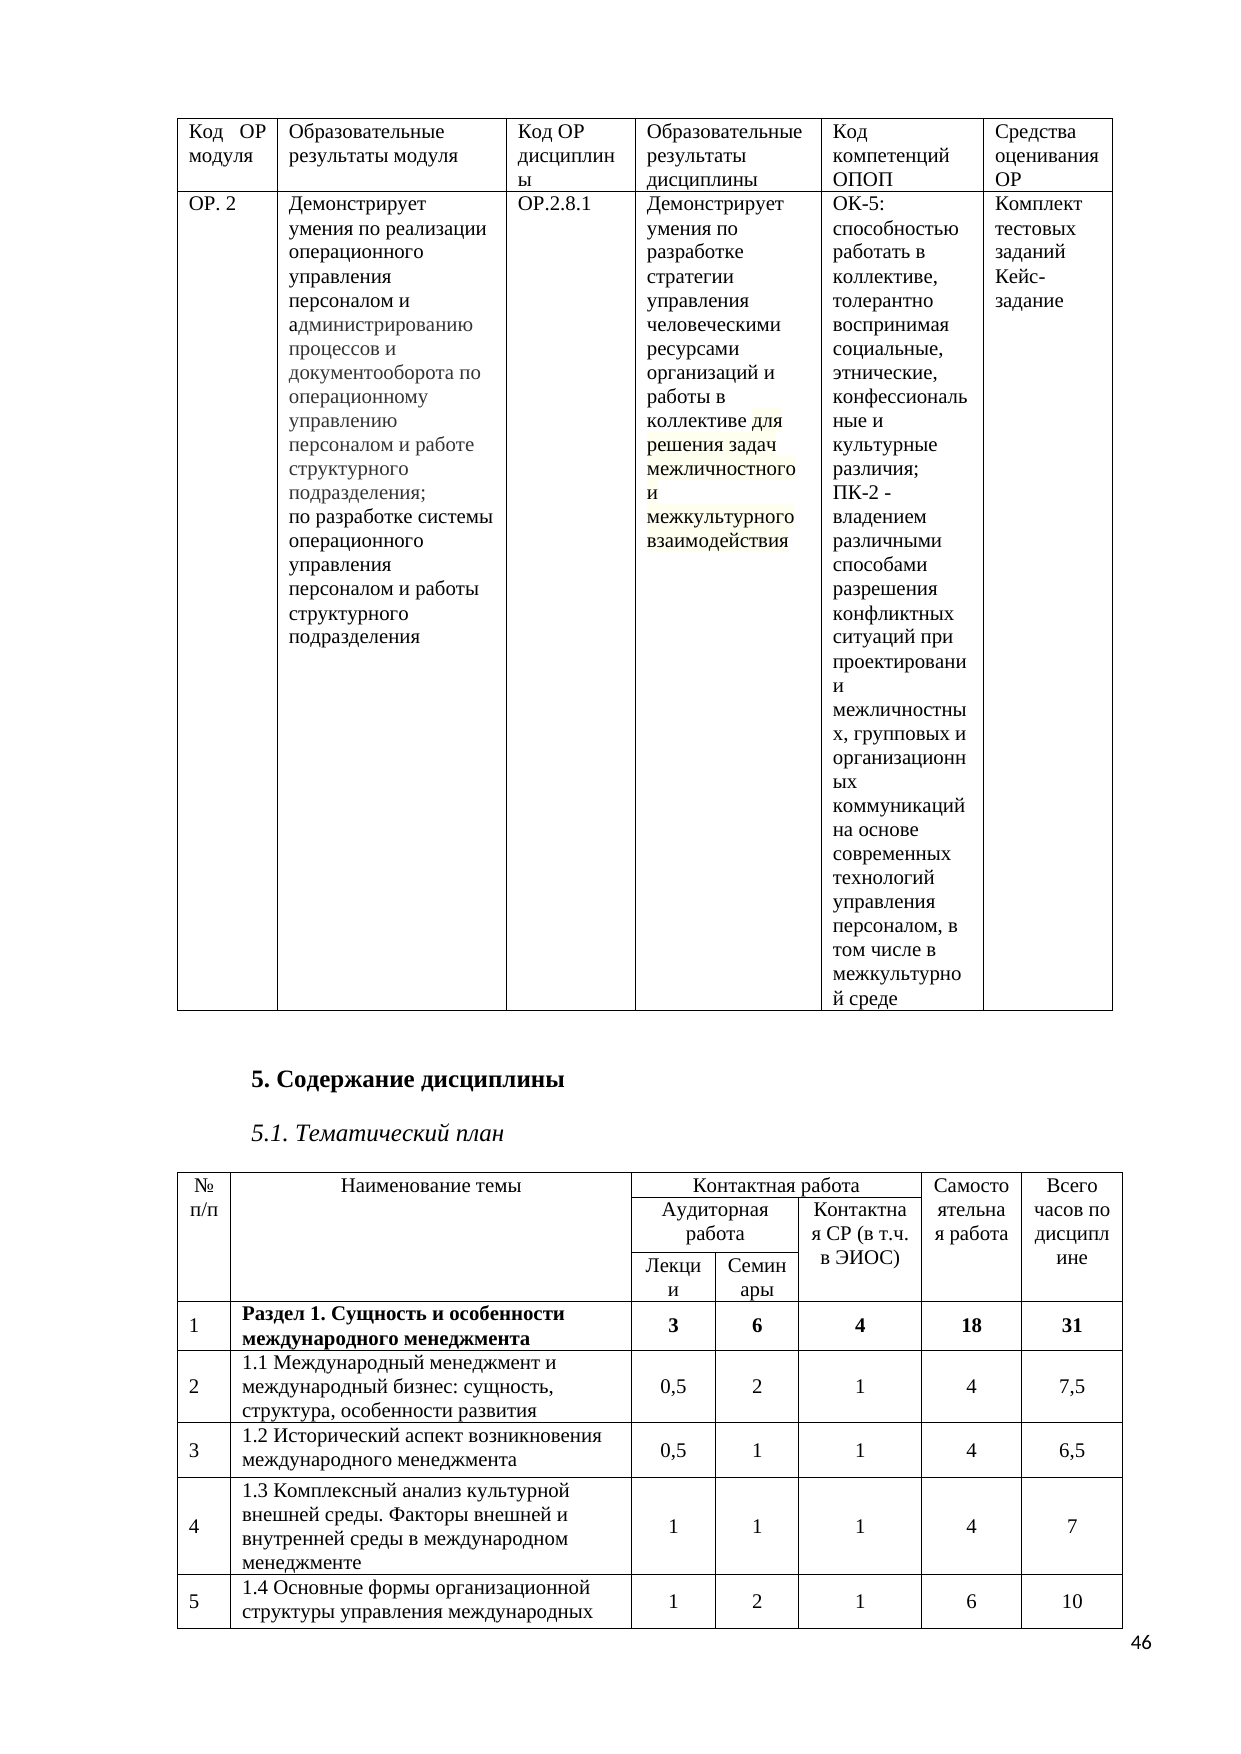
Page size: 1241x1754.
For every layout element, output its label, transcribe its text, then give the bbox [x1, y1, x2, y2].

table_cell 7,5 [1022, 1351, 1122, 1422]
table_cell 1 [632, 1478, 715, 1574]
table_cell 18 [922, 1302, 1021, 1349]
table_cell Демонстрирует умения по реализации операционного управления персоналом и администрированию процессов и документооборота по операционному управлению персоналом и работе структурного подразделения; по разработке системы операционного управления персоналом и работы структурного подразделения [278, 192, 506, 1009]
table_cell 1.3 Комплексный анализ культурной внешней среды. Факторы внешней и внутренней среды в международном менеджменте [231, 1478, 631, 1574]
table_cell Лекции [632, 1253, 715, 1301]
table_cell Аудиторная работа [632, 1198, 798, 1252]
table_cell Контактная СР (в т.ч. в ЭИОС) [799, 1198, 921, 1301]
table_cell 3 [178, 1423, 230, 1477]
table_cell 1 [716, 1478, 798, 1574]
table_cell 31 [1022, 1302, 1122, 1349]
table_cell Демонстрирует умения по разработке стратегии управления человеческими ресурсами организаций и работы в коллективе для решения задач межличностного и межкультурного взаимодействия [636, 192, 821, 1009]
table_cell 1.2 Исторический аспект возникновения международного менеджмента [231, 1423, 631, 1477]
table_header Наименование темы [231, 1173, 631, 1301]
table_cell 2 [716, 1351, 798, 1422]
table_cell 1 [799, 1351, 921, 1422]
table_cell 6 [716, 1302, 798, 1349]
table_cell 2 [716, 1575, 798, 1628]
table_cell Комплект тестовых заданий Кейс-задание [984, 192, 1112, 1009]
table_header Образовательные результаты дисциплины [636, 119, 821, 191]
table_cell 7 [1022, 1478, 1122, 1574]
table_header № п/п [178, 1173, 230, 1301]
table_cell 1 [716, 1423, 798, 1477]
table_cell ОР. 2 [178, 192, 277, 1009]
table_cell 4 [799, 1302, 921, 1349]
table_cell 4 [178, 1478, 230, 1574]
table_cell Семинары [716, 1253, 798, 1301]
table_cell 1.1 Международный менеджмент и международный бизнес: сущность, структура, особенности развития [231, 1351, 631, 1422]
table_cell 0,5 [632, 1351, 715, 1422]
table_cell 10 [1022, 1575, 1122, 1628]
table_cell 6 [922, 1575, 1021, 1628]
table_header Всего часов по дисциплине [1022, 1173, 1122, 1301]
table_header Самостоятельная работа [922, 1173, 1021, 1301]
table_header Код ОР модуля [178, 119, 277, 191]
table_cell 5 [178, 1575, 230, 1628]
table_cell 1 [178, 1302, 230, 1349]
table_cell Раздел 1. Сущность и особенности международного менеджмента [231, 1302, 631, 1349]
table_header Код ОР дисциплины [507, 119, 635, 191]
table_cell 3 [632, 1302, 715, 1349]
text 5.1. Тематический план [177, 1118, 1152, 1147]
table_cell 1 [799, 1575, 921, 1628]
table_header Образовательные результаты модуля [278, 119, 506, 191]
table_cell 6,5 [1022, 1423, 1122, 1477]
table_cell 0,5 [632, 1423, 715, 1477]
table_header Код компетенций ОПОП [822, 119, 983, 191]
table_cell 4 [922, 1351, 1021, 1422]
text 5. Содержание дисциплины [177, 1064, 1152, 1093]
table_cell ОК-5: способностью работать в коллективе, толерантно воспринимая социальные, этнические, конфессиональные и культурные различия; ПК-2 - владением различными способами разрешения конфликтных ситуаций при проектировании межличностных, групповых и организационных коммуникаций на основе современных технологий управления персоналом, в том числе в межкультурной среде [822, 192, 983, 1009]
table_cell 1 [799, 1478, 921, 1574]
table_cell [231, 1575, 631, 1628]
table_cell 4 [922, 1478, 1021, 1574]
table_cell 4 [922, 1423, 1021, 1477]
table_cell 1 [632, 1575, 715, 1628]
table_header Контактная работа [632, 1173, 921, 1197]
table_cell 1 [799, 1423, 921, 1477]
table_cell 2 [178, 1351, 230, 1422]
table_header Средства оценивания ОР [984, 119, 1112, 191]
table_cell ОР.2.8.1 [507, 192, 635, 1009]
